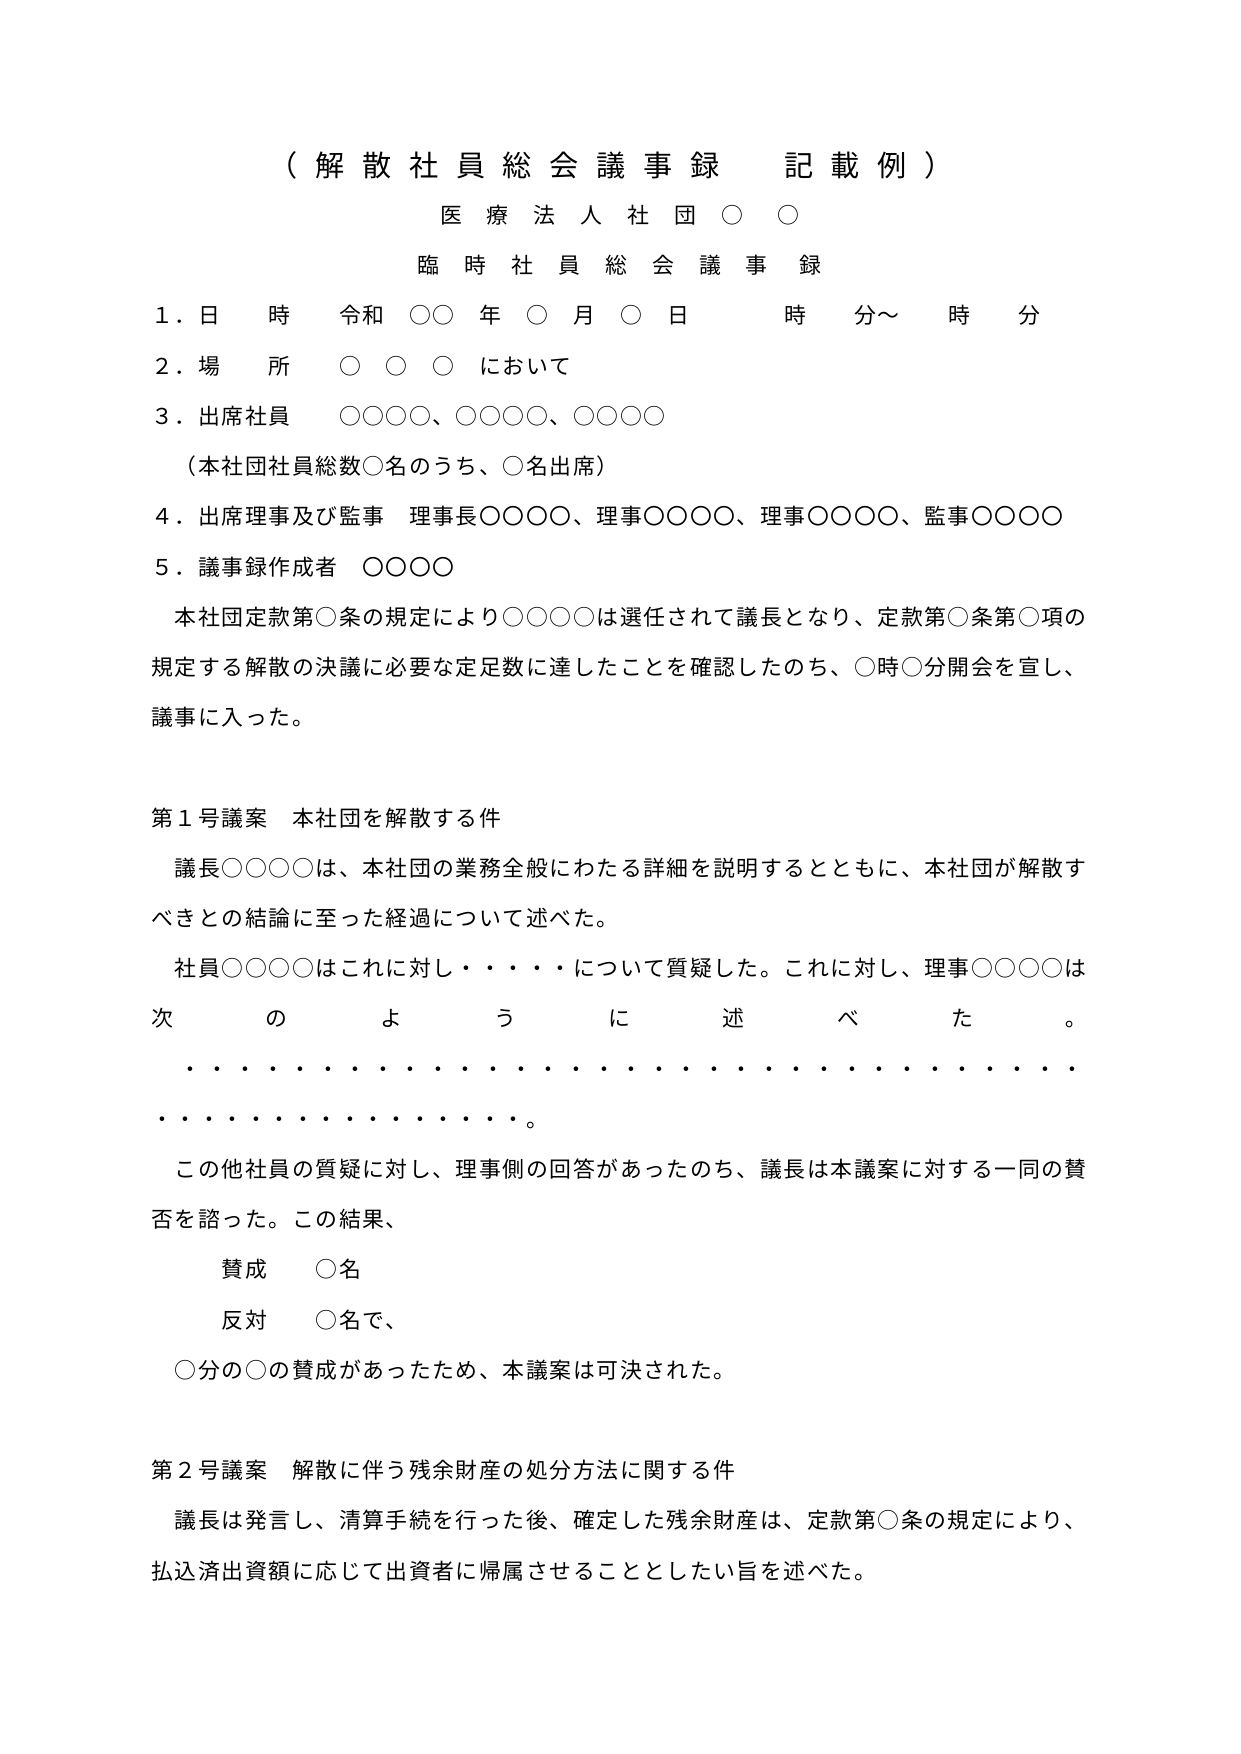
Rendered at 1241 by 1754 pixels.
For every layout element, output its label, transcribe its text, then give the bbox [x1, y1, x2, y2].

text ２．場 所 ○ ○ ○ において [151, 339, 1089, 389]
text 医療法人社団○○ [151, 189, 1089, 239]
text 臨時社員総会議事録 [151, 239, 1089, 289]
text 社員○○○○はこれに対し・・・・・について質疑した。これに対し、理事○○○○は次のように述べた｡ ・・・・・・・・・・・・・・・・・・・・・・・・・・・・・・・・・ [151, 942, 1089, 1092]
text 本社団定款第○条の規定により○○○○は選任されて議長となり、定款第○条第○項の規定する解散の決議に必要な定足数に達したことを確認したのち、○時○分開会を宣し、議事に入った。 [151, 590, 1089, 741]
text 反対 ○名で、 [151, 1293, 1089, 1343]
text ３．出席社員 ○○○○、○○○○、○○○○ [151, 389, 1089, 440]
text （解散社員総会議事録 記載例） [151, 138, 1089, 189]
text 議長○○○○は、本社団の業務全般にわたる詳細を説明するとともに、本社団が解散すべきとの結論に至った経過について述べた。 [151, 841, 1089, 942]
text ５．議事録作成者 〇〇〇〇 [151, 540, 1089, 590]
text ４．出席理事及び監事 理事長〇〇〇〇、理事〇〇〇〇、理事〇〇〇〇、監事〇〇〇〇 [151, 490, 1089, 540]
text ○分の○の賛成があったため、本議案は可決された。 [151, 1343, 1089, 1394]
text 賛成 ○名 [151, 1243, 1089, 1293]
text １．日 時 令和 ○○ 年 ○ 月 ○ 日 時 分～ 時 分 [151, 289, 1089, 339]
text 第２号議案 解散に伴う残余財産の処分方法に関する件 [151, 1444, 1089, 1494]
text ・・・・・・・・・・・・・・・・。 [151, 1092, 1089, 1143]
text （本社団社員総数○名のうち、○名出席） [151, 440, 1089, 490]
text この他社員の質疑に対し、理事側の回答があったのち、議長は本議案に対する一同の賛否を諮った。この結果、 [151, 1143, 1089, 1243]
text 第１号議案 本社団を解散する件 [151, 791, 1089, 841]
text 議長は発言し、清算手続を行った後、確定した残余財産は、定款第○条の規定により、払込済出資額に応じて出資者に帰属させることとしたい旨を述べた。 [151, 1494, 1089, 1594]
